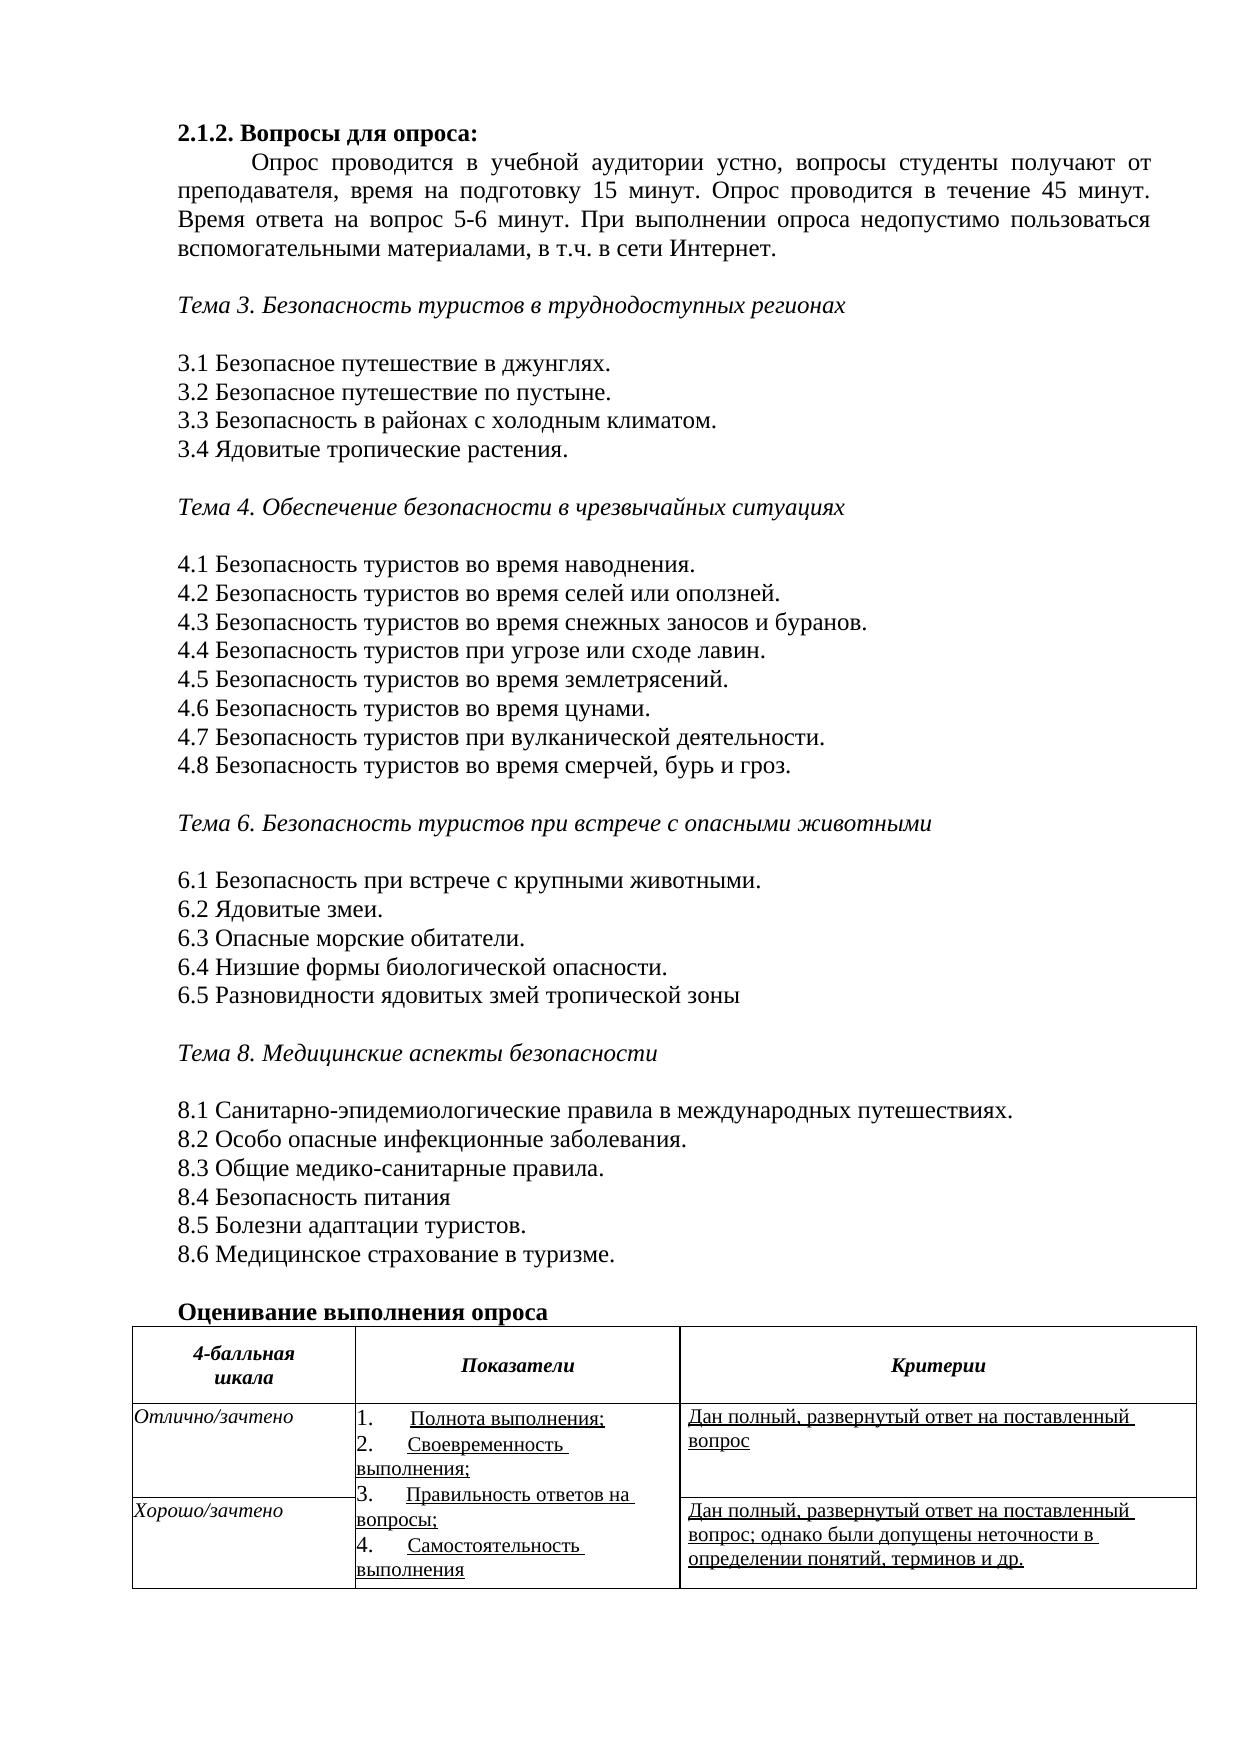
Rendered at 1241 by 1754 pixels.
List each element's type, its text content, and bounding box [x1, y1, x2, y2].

table_cell Отлично/зачтено [133, 1404, 355, 1497]
text 2.1.2. Вопросы для опроса: [177, 118, 1152, 147]
table_header Критерии [681, 1327, 1196, 1403]
text 3.3 Безопасность в районах с холодным климатом. [177, 406, 1152, 434]
text 3.1 Безопасное путешествие в джунглях. [177, 348, 1152, 377]
text 4.7 Безопасность туристов при вулканической деятельности. [177, 722, 1152, 751]
text 6.4 Низшие формы биологической опасности. [177, 952, 1152, 981]
text 8.5 Болезни адаптации туристов. [177, 1211, 1152, 1239]
text Тема 8. Медицинские аспекты безопасности [177, 1038, 1152, 1067]
text 6.3 Опасные морские обитатели. [177, 923, 1152, 952]
text 4.5 Безопасность туристов во время землетрясений. [177, 664, 1152, 693]
text Опрос проводится в учебной аудитории устно, вопросы студенты получают от преподавателя, время на подготовку 15 минут. Опрос проводится в течение 45 минут. Время ответа на вопрос 5-6 минут. При выполнении опроса недопустимо пользоваться вспомогательными материалами, в т.ч. в сети Интернет. [177, 147, 1152, 262]
table_cell Дан полный, развернутый ответ на поставленный вопрос [681, 1404, 1196, 1497]
text 8.2 Особо опасные инфекционные заболевания. [177, 1124, 1152, 1153]
text 4.6 Безопасность туристов во время цунами. [177, 693, 1152, 722]
text 4.8 Безопасность туристов во время смерчей, бурь и гроз. [177, 751, 1152, 779]
text Тема 4. Обеспечение безопасности в чрезвычайных ситуациях [177, 492, 1152, 521]
table_header Показатели [356, 1327, 679, 1403]
text 8.4 Безопасность питания [177, 1182, 1152, 1211]
text 8.3 Общие медико-санитарные правила. [177, 1153, 1152, 1182]
text 8.6 Медицинское страхование в туризме. [177, 1239, 1152, 1268]
text 3.4 Ядовитые тропические растения. [177, 434, 1152, 463]
text 4.3 Безопасность туристов во время снежных заносов и буранов. [177, 607, 1152, 636]
text 6.5 Разновидности ядовитых змей тропической зоны [177, 981, 1152, 1009]
text 6.1 Безопасность при встрече с крупными животными. [177, 866, 1152, 894]
text 4.1 Безопасность туристов во время наводнения. [177, 549, 1152, 578]
text 4.2 Безопасность туристов во время селей или оползней. [177, 578, 1152, 607]
table_cell Хорошо/зачтено [133, 1498, 355, 1588]
table_cell Дан полный, развернутый ответ на поставленный вопрос; однако были допущены неточности в определении понятий, терминов и др. [681, 1498, 1196, 1588]
text 4.4 Безопасность туристов при угрозе или сходе лавин. [177, 636, 1152, 664]
table_cell Полнота выполнения; Своевременность выполнения; Правильность ответов на вопросы; Самостоятельность выполнения [356, 1404, 679, 1588]
text Тема 3. Безопасность туристов в труднодоступных регионах [177, 291, 1152, 319]
text 3.2 Безопасное путешествие по пустыне. [177, 377, 1152, 406]
text Оценивание выполнения опроса [177, 1297, 1152, 1326]
table_header 4-балльная шкала [133, 1327, 355, 1403]
text 6.2 Ядовитые змеи. [177, 894, 1152, 923]
text 8.1 Санитарно-эпидемиологические правила в международных путешествиях. [177, 1096, 1152, 1124]
text Тема 6. Безопасность туристов при встрече с опасными животными [177, 808, 1152, 837]
